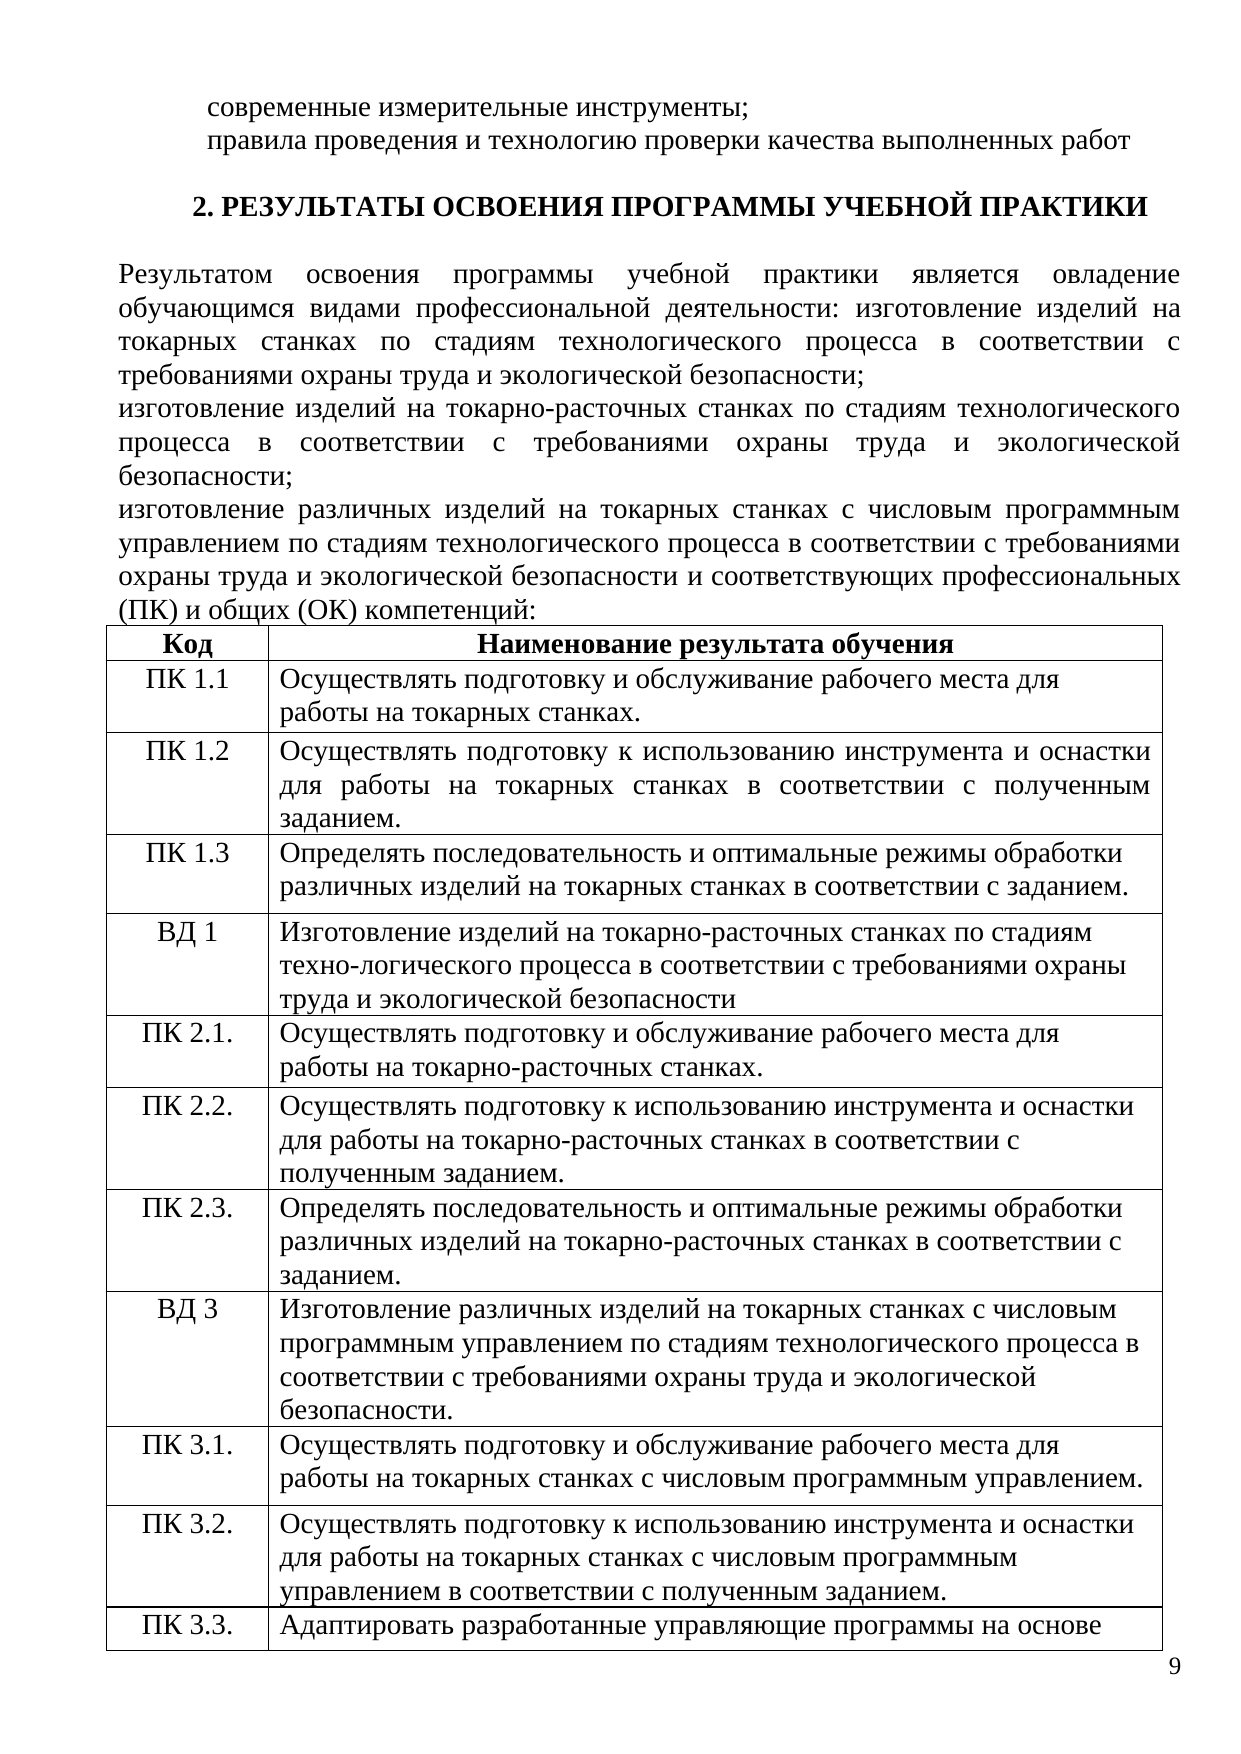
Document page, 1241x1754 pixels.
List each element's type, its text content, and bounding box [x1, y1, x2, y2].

table_cell Осуществлять подготовку и обслуживание рабочего места для работы на токарно-расточных станках. [269, 1016, 1162, 1087]
table_header Код [107, 626, 268, 660]
table_cell Изготовление различных изделий на токарных станках с числовым программным управлением по стадиям технологического процесса в соответствии с требованиями охраны труда и экологической безопасности. [269, 1292, 1162, 1426]
table_header Наименование результата обучения [269, 626, 1162, 660]
table_cell Осуществлять подготовку и обслуживание рабочего места для работы на токарных станках. [269, 661, 1162, 732]
table_cell ПК 1.1 [107, 661, 268, 732]
table_cell Определять последовательность и оптимальные режимы обработки различных изделий на токарно-расточных станках в соответствии с заданием. [269, 1190, 1162, 1291]
text изготовление различных изделий на токарных станках с числовым программным управлением по стадиям технологического процесса в соответствии с требованиями охраны труда и экологической безопасности и соответствующих профессиональных (ПК) и общих (ОК) компетенций: [118, 491, 1181, 625]
table_cell ПК 2.1. [107, 1016, 268, 1087]
table_cell ПК 2.3. [107, 1190, 268, 1291]
table_cell ПК 3.3. [107, 1608, 268, 1650]
text изготовление изделий на токарно-расточных станках по стадиям технологического процесса в соответствии с требованиями охраны труда и экологической безопасности; [118, 391, 1181, 491]
text Результатом освоения программы учебной практики является овладение обучающимся видами профессиональной деятельности: изготовление изделий на токарных станках по стадиям технологического процесса в соответствии с требованиями охраны труда и экологической безопасности; [118, 256, 1181, 391]
table_cell Осуществлять подготовку к использованию инструмента и оснастки для работы на токарных станках в соответствии с полученным заданием. [269, 733, 1162, 834]
table_cell Изготовление изделий на токарно-расточных станках по стадиям техно-логического процесса в соответствии с требованиями охраны труда и экологической безопасности [269, 914, 1162, 1014]
table_cell ПК 1.3 [107, 835, 268, 913]
table_cell Осуществлять подготовку к использованию инструмента и оснастки для работы на токарно-расточных станках в соответствии с полученным заданием. [269, 1088, 1162, 1189]
table_cell Осуществлять подготовку к использованию инструмента и оснастки для работы на токарных станках с числовым программным управлением в соответствии с полученным заданием. [269, 1506, 1162, 1606]
table_cell ПК 3.2. [107, 1506, 268, 1606]
table_cell ПК 2.2. [107, 1088, 268, 1189]
table_cell ВД 1 [107, 914, 268, 1014]
text современные измерительные инструменты; [118, 89, 1181, 122]
table_cell Определять последовательность и оптимальные режимы обработки различных изделий на токарных станках в соответствии с заданием. [269, 835, 1162, 913]
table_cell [269, 1608, 1162, 1650]
table_cell Осуществлять подготовку и обслуживание рабочего места для работы на токарных станках с числовым программным управлением. [269, 1427, 1162, 1505]
table_cell ПК 1.2 [107, 733, 268, 834]
text правила проведения и технологию проверки качества выполненных работ [118, 122, 1181, 156]
text 2. РЕЗУЛЬТАТЫ ОСВОЕНИЯ ПРОГРАММЫ УЧЕБНОЙ ПРАКТИКИ [118, 189, 1181, 223]
table_cell ВД 3 [107, 1292, 268, 1426]
table_cell ПК 3.1. [107, 1427, 268, 1505]
